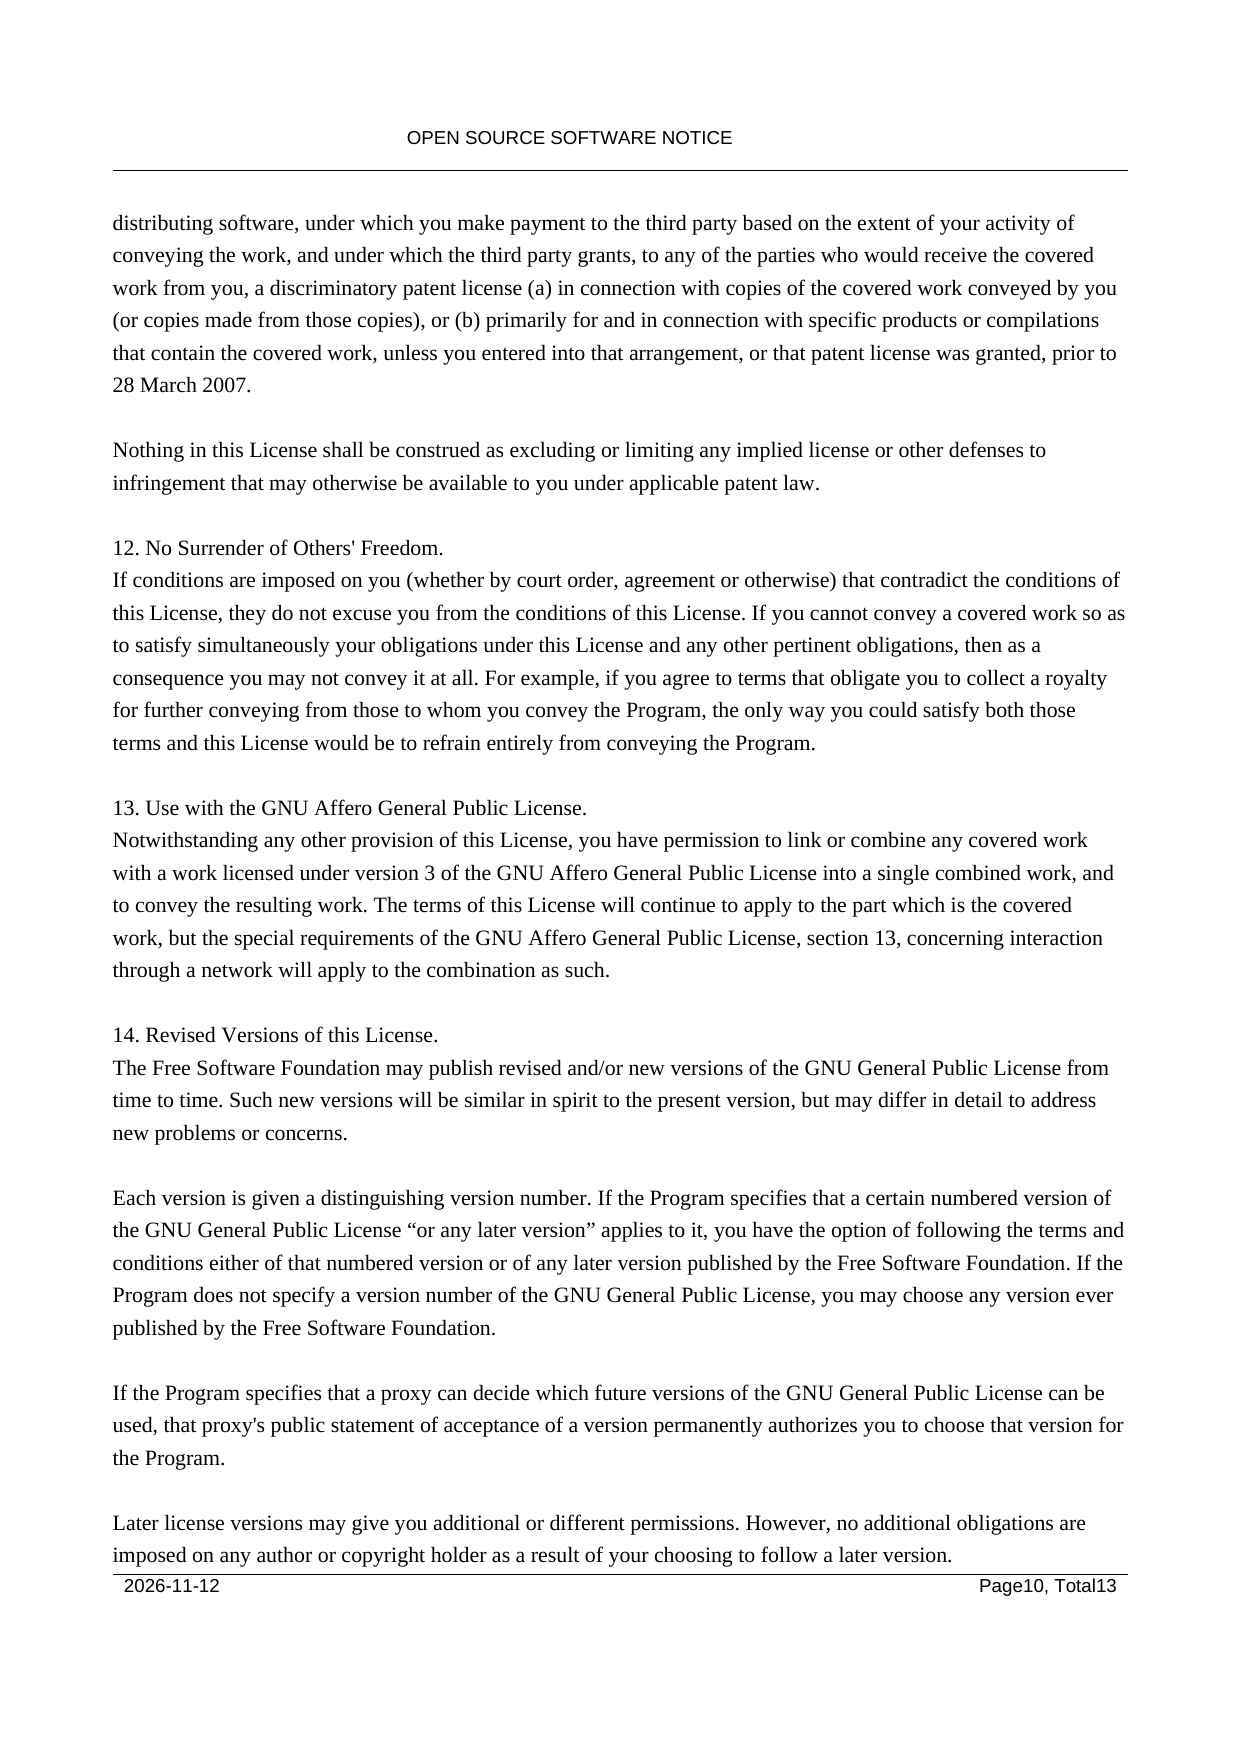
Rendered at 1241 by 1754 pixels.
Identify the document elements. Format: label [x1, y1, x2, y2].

text [112, 206, 1128, 1571]
